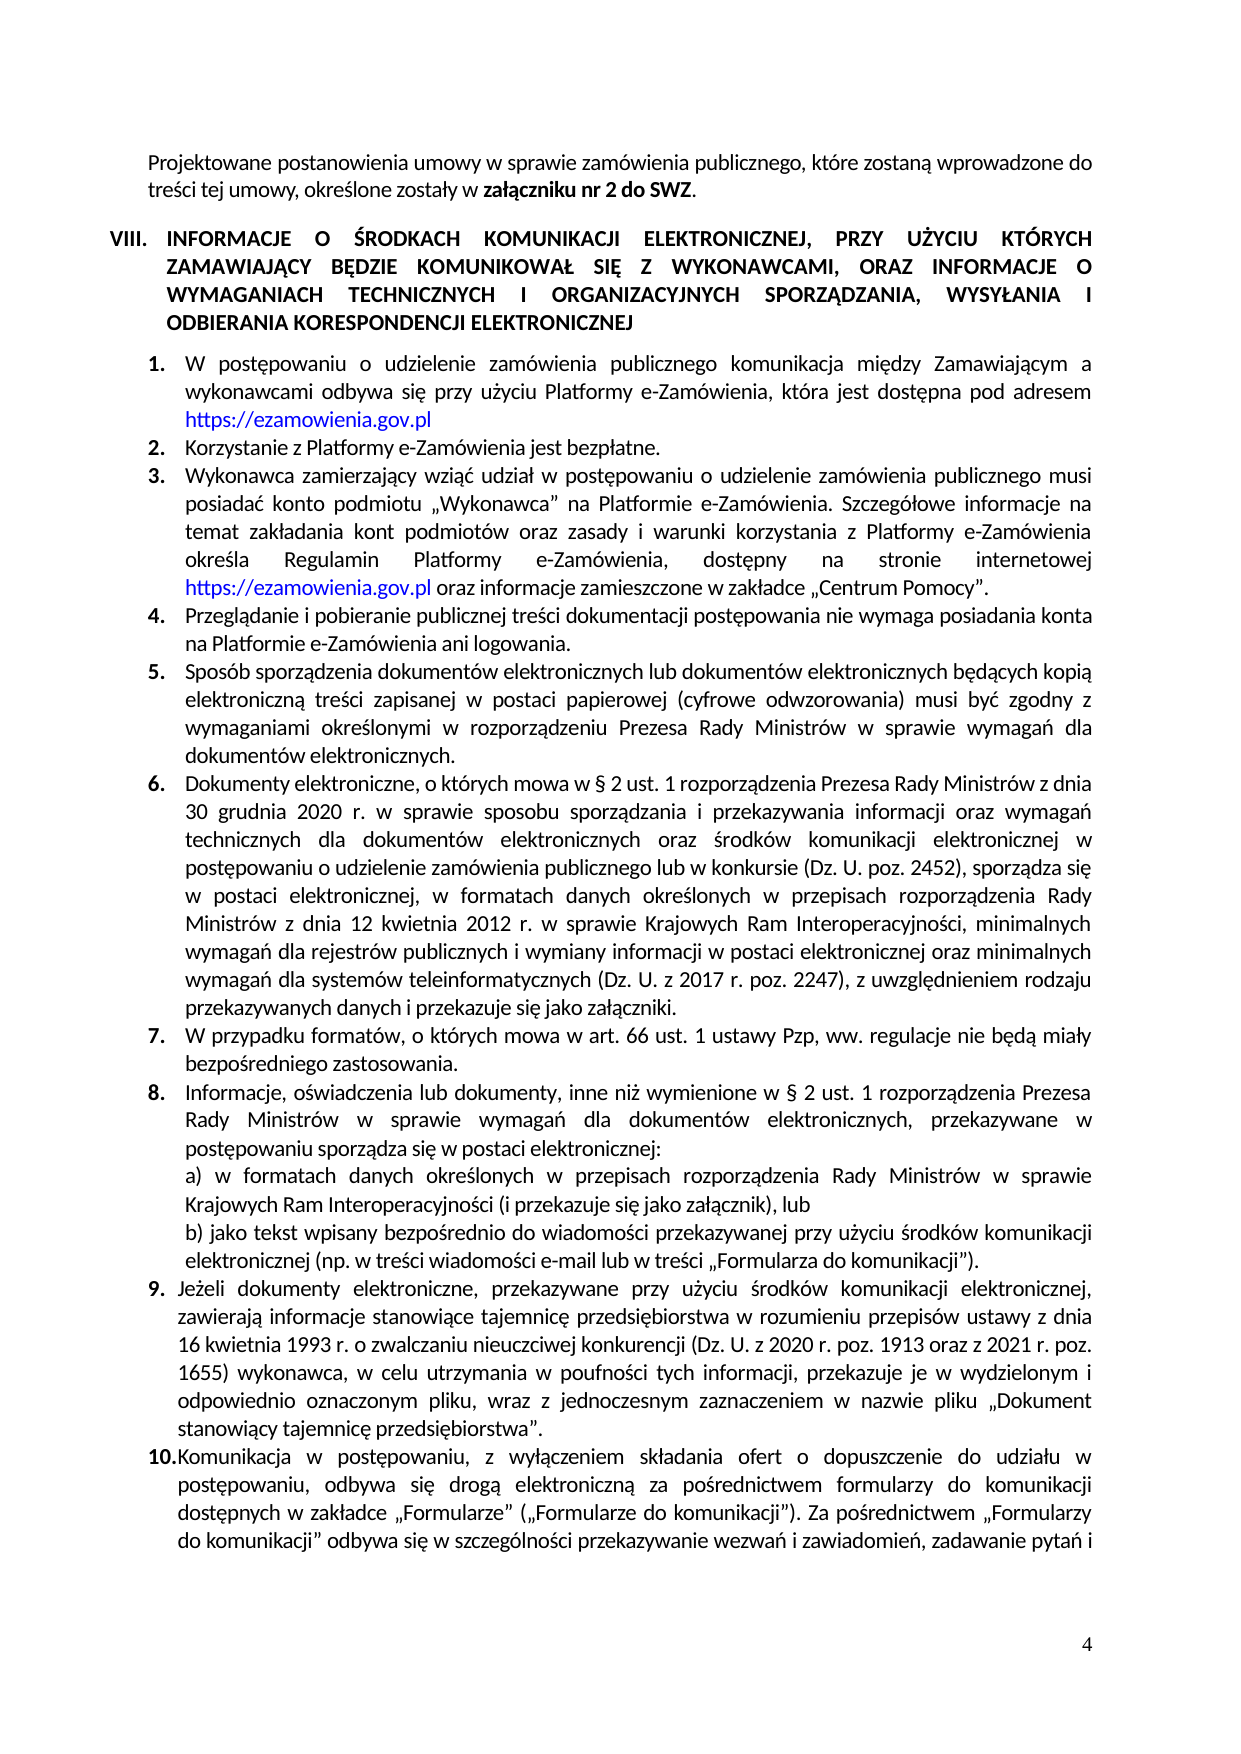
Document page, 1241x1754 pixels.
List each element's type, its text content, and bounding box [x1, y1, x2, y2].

list Przeglądanie i pobieranie publicznej treści dokumentacji postępowania nie wymaga posiadania konta na Platformie e-Zamówienia ani logowania. [148, 601, 1093, 657]
text Projektowane postanowienia umowy w sprawie zamówienia publicznego, które zostaną wprowadzone do treści tej umowy, określone zostały w załączniku nr 2 do SWZ. [148, 148, 1093, 204]
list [148, 1442, 1093, 1554]
list a) w formatach danych określonych w przepisach rozporządzenia Rady Ministrów w sprawie Krajowych Ram Interoperacyjności (i przekazuje się jako załącznik), lub [185, 1162, 1093, 1218]
list W przypadku formatów, o których mowa w art. 66 ust. 1 ustawy Pzp, ww. regulacje nie będą miały bezpośredniego zastosowania. [148, 1022, 1093, 1078]
list Informacje, oświadczenia lub dokumenty, inne niż wymienione w § 2 ust. 1 rozporządzenia Prezesa Rady Ministrów w sprawie wymagań dla dokumentów elektronicznych, przekazywane w postępowaniu sporządza się w postaci elektronicznej: [148, 1078, 1093, 1162]
list Wykonawca zamierzający wziąć udział w postępowaniu o udzielenie zamówienia publicznego musi posiadać konto podmiotu „Wykonawca” na Platformie e-Zamówienia. Szczegółowe informacje na temat zakładania kont podmiotów oraz zasady i warunki korzystania z Platformy e-Zamówienia określa Regulamin Platformy e-Zamówienia, dostępny na stronie internetowej https://ezamowienia.gov.pl oraz informacje zamieszczone w zakładce „Centrum Pomocy”. [148, 461, 1093, 601]
list Sposób sporządzenia dokumentów elektronicznych lub dokumentów elektronicznych będących kopią elektroniczną treści zapisanej w postaci papierowej (cyfrowe odwzorowania) musi być zgodny z wymaganiami określonymi w rozporządzeniu Prezesa Rady Ministrów w sprawie wymagań dla dokumentów elektronicznych. [148, 657, 1093, 769]
list INFORMACJE O ŚRODKACH KOMUNIKACJI ELEKTRONICZNEJ, PRZY UŻYCIU KTÓRYCH ZAMAWIAJĄCY BĘDZIE KOMUNIKOWAŁ SIĘ Z WYKONAWCAMI, ORAZ INFORMACJE O WYMAGANIACH TECHNICZNYCH I ORGANIZACYJNYCH SPORZĄDZANIA, WYSYŁANIA I ODBIERANIA KORESPONDENCJI ELEKTRONICZNEJ [148, 224, 1093, 337]
list W postępowaniu o udzielenie zamówienia publicznego komunikacja między Zamawiającym a wykonawcami odbywa się przy użyciu Platformy e-Zamówienia, która jest dostępna pod adresem https://ezamowienia.gov.pl [148, 349, 1093, 433]
list b) jako tekst wpisany bezpośrednio do wiadomości przekazywanej przy użyciu środków komunikacji elektronicznej (np. w treści wiadomości e-mail lub w treści „Formularza do komunikacji”). [185, 1218, 1093, 1274]
list Korzystanie z Platformy e-Zamówienia jest bezpłatne. [148, 433, 1093, 461]
list Jeżeli dokumenty elektroniczne, przekazywane przy użyciu środków komunikacji elektronicznej, zawierają informacje stanowiące tajemnicę przedsiębiorstwa w rozumieniu przepisów ustawy z dnia 16 kwietnia 1993 r. o zwalczaniu nieuczciwej konkurencji (Dz. U. z 2020 r. poz. 1913 oraz z 2021 r. poz. 1655) wykonawca, w celu utrzymania w poufności tych informacji, przekazuje je w wydzielonym i odpowiednio oznaczonym pliku, wraz z jednoczesnym zaznaczeniem w nazwie pliku „Dokument stanowiący tajemnicę przedsiębiorstwa”. [148, 1274, 1093, 1442]
list Dokumenty elektroniczne, o których mowa w § 2 ust. 1 rozporządzenia Prezesa Rady Ministrów z dnia 30 grudnia 2020 r. w sprawie sposobu sporządzania i przekazywania informacji oraz wymagań technicznych dla dokumentów elektronicznych oraz środków komunikacji elektronicznej w postępowaniu o udzielenie zamówienia publicznego lub w konkursie (Dz. U. poz. 2452), sporządza się w postaci elektronicznej, w formatach danych określonych w przepisach rozporządzenia Rady Ministrów z dnia 12 kwietnia 2012 r. w sprawie Krajowych Ram Interoperacyjności, minimalnych wymagań dla rejestrów publicznych i wymiany informacji w postaci elektronicznej oraz minimalnych wymagań dla systemów teleinformatycznych (Dz. U. z 2017 r. poz. 2247), z uwzględnieniem rodzaju przekazywanych danych i przekazuje się jako załączniki. [148, 769, 1093, 1022]
